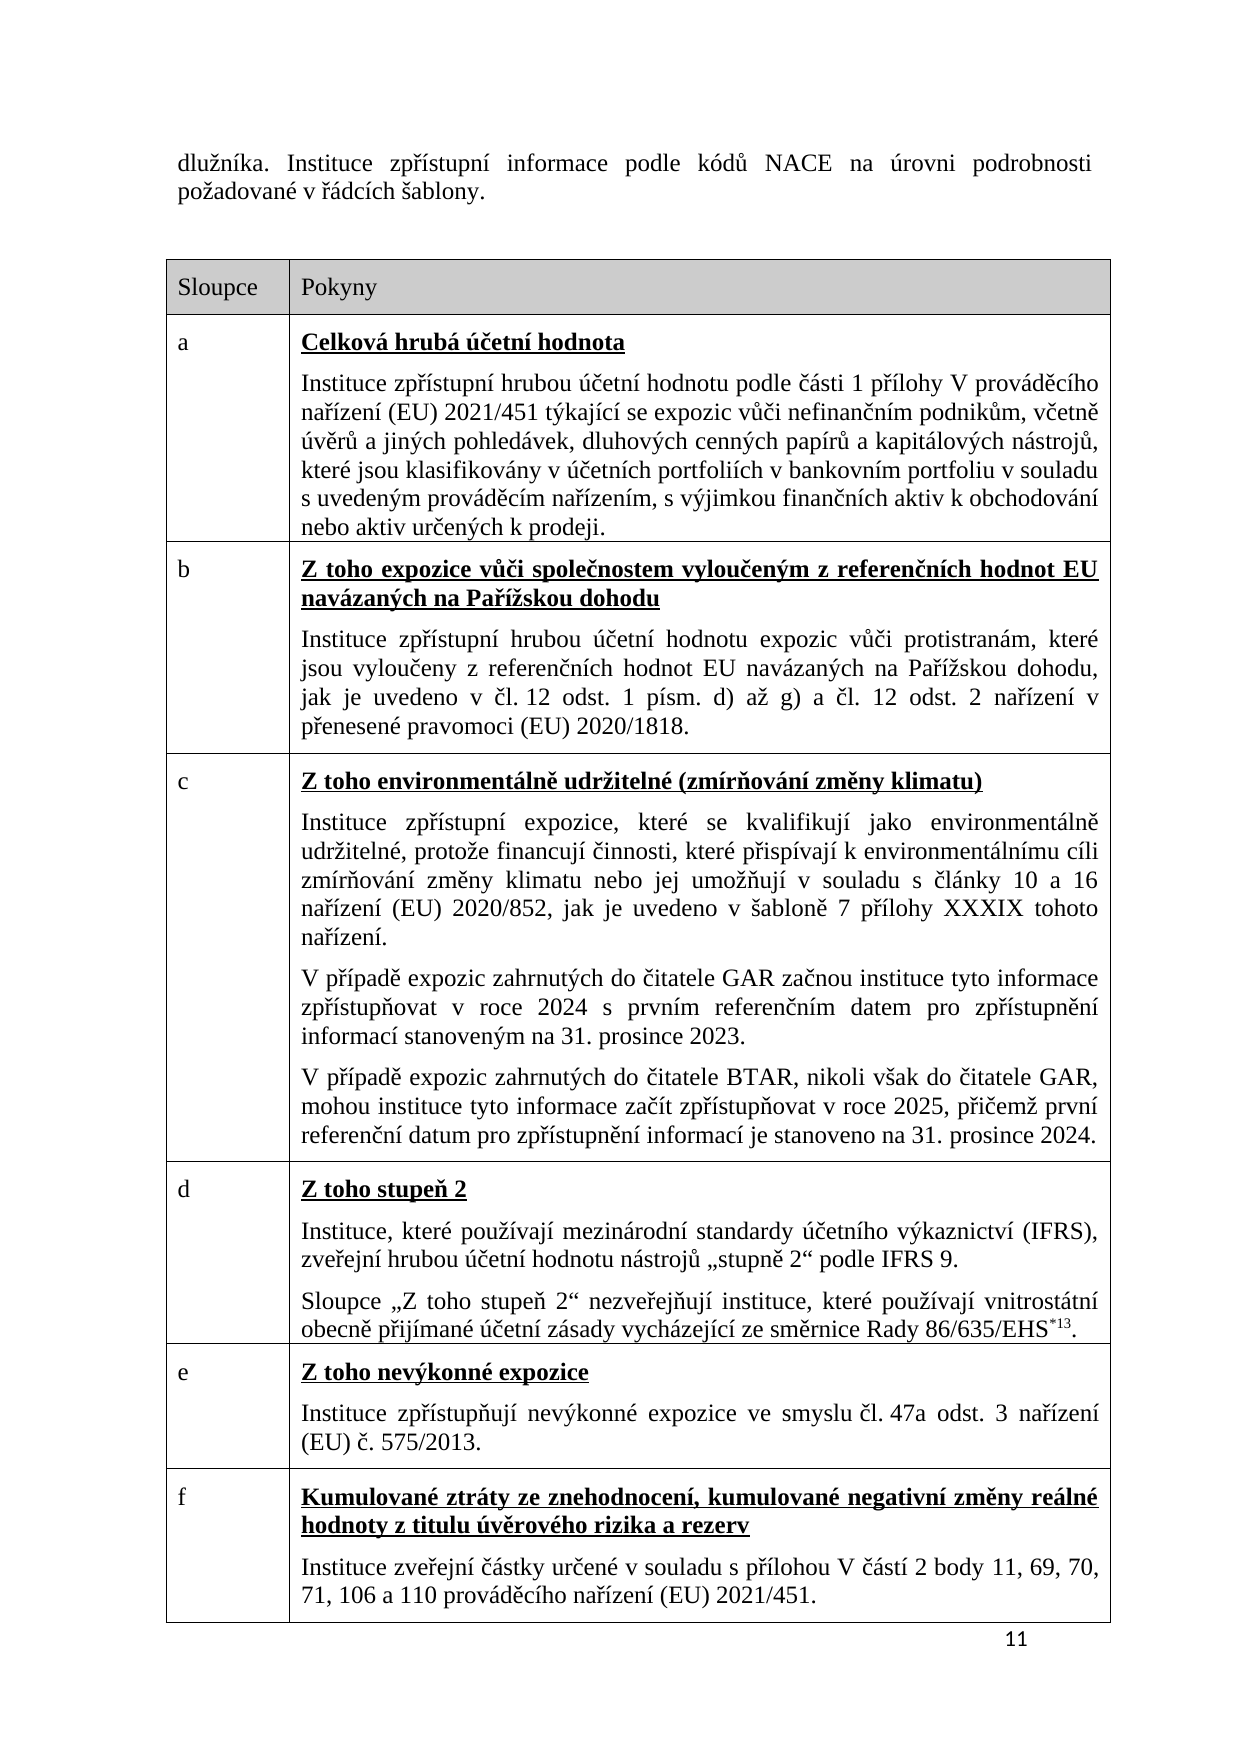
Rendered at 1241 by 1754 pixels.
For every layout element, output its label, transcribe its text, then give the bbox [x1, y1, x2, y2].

table_cell c [167, 754, 289, 1161]
table_cell Celková hrubá účetní hodnota Instituce zpřístupní hrubou účetní hodnotu podle části 1 přílohy V prováděcího nařízení (EU) 2021/451 týkající se expozic vůči nefinančním podnikům, včetně úvěrů a jiných pohledávek, dluhových cenných papírů a kapitálových nástrojů, které jsou klasifikovány v účetních portfoliích v bankovním portfoliu v souladu s uvedeným prováděcím nařízením, s výjimkou finančních aktiv k obchodování nebo aktiv určených k prodeji. [290, 315, 1110, 541]
table_cell e [167, 1344, 289, 1468]
table_cell f [167, 1469, 289, 1622]
table_header Pokyny [290, 260, 1110, 314]
table_cell Z toho expozice vůči společnostem vyloučeným z referenčních hodnot EU navázaných na Pařížskou dohodu Instituce zpřístupní hrubou účetní hodnotu expozic vůči protistranám, které jsou vyloučeny z referenčních hodnot EU navázaných na Pařížskou dohodu, jak je uvedeno v čl. 12 odst. 1 písm. d) až g) a čl. 12 odst. 2 nařízení v přenesené pravomoci (EU) 2020/1818. [290, 542, 1110, 752]
table_header Sloupce [167, 260, 289, 314]
table_cell Z toho environmentálně udržitelné (zmírňování změny klimatu) Instituce zpřístupní expozice, které se kvalifikují jako environmentálně udržitelné, protože financují činnosti, které přispívají k environmentálnímu cíli zmírňování změny klimatu nebo jej umožňují v souladu s články 10 a 16 nařízení (EU) 2020/852, jak je uvedeno v šabloně 7 přílohy XXXIX tohoto nařízení. V případě expozic zahrnutých do čitatele GAR začnou instituce tyto informace zpřístupňovat v roce 2024 s prvním referenčním datem pro zpřístupnění informací stanoveným na 31. prosince 2023. V případě expozic zahrnutých do čitatele BTAR, nikoli však do čitatele GAR, mohou instituce tyto informace začít zpřístupňovat v roce 2025, přičemž první referenční datum pro zpřístupnění informací je stanoveno na 31. prosince 2024. [290, 754, 1110, 1161]
table_cell Z toho nevýkonné expozice Instituce zpřístupňují nevýkonné expozice ve smyslu čl. 47a odst. 3 nařízení (EU) č. 575/2013. [290, 1344, 1110, 1468]
table_cell Kumulované ztráty ze znehodnocení, kumulované negativní změny reálné hodnoty z titulu úvěrového rizika a rezerv Instituce zveřejní částky určené v souladu s přílohou V částí 2 body 11, 69, 70, 71, 106 a 110 prováděcího nařízení (EU) 2021/451. [290, 1469, 1110, 1622]
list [177, 148, 1092, 205]
table_cell d [167, 1162, 289, 1343]
table_cell Z toho stupeň 2 Instituce, které používají mezinárodní standardy účetního výkaznictví (IFRS), zveřejní hrubou účetní hodnotu nástrojů „stupně 2“ podle IFRS 9. Sloupce „Z toho stupeň 2“ nezveřejňují instituce, které používají vnitrostátní obecně přijímané účetní zásady vycházející ze směrnice Rady 86/635/EHS*13. [290, 1162, 1110, 1343]
table_cell a [167, 315, 289, 541]
table_cell b [167, 542, 289, 752]
